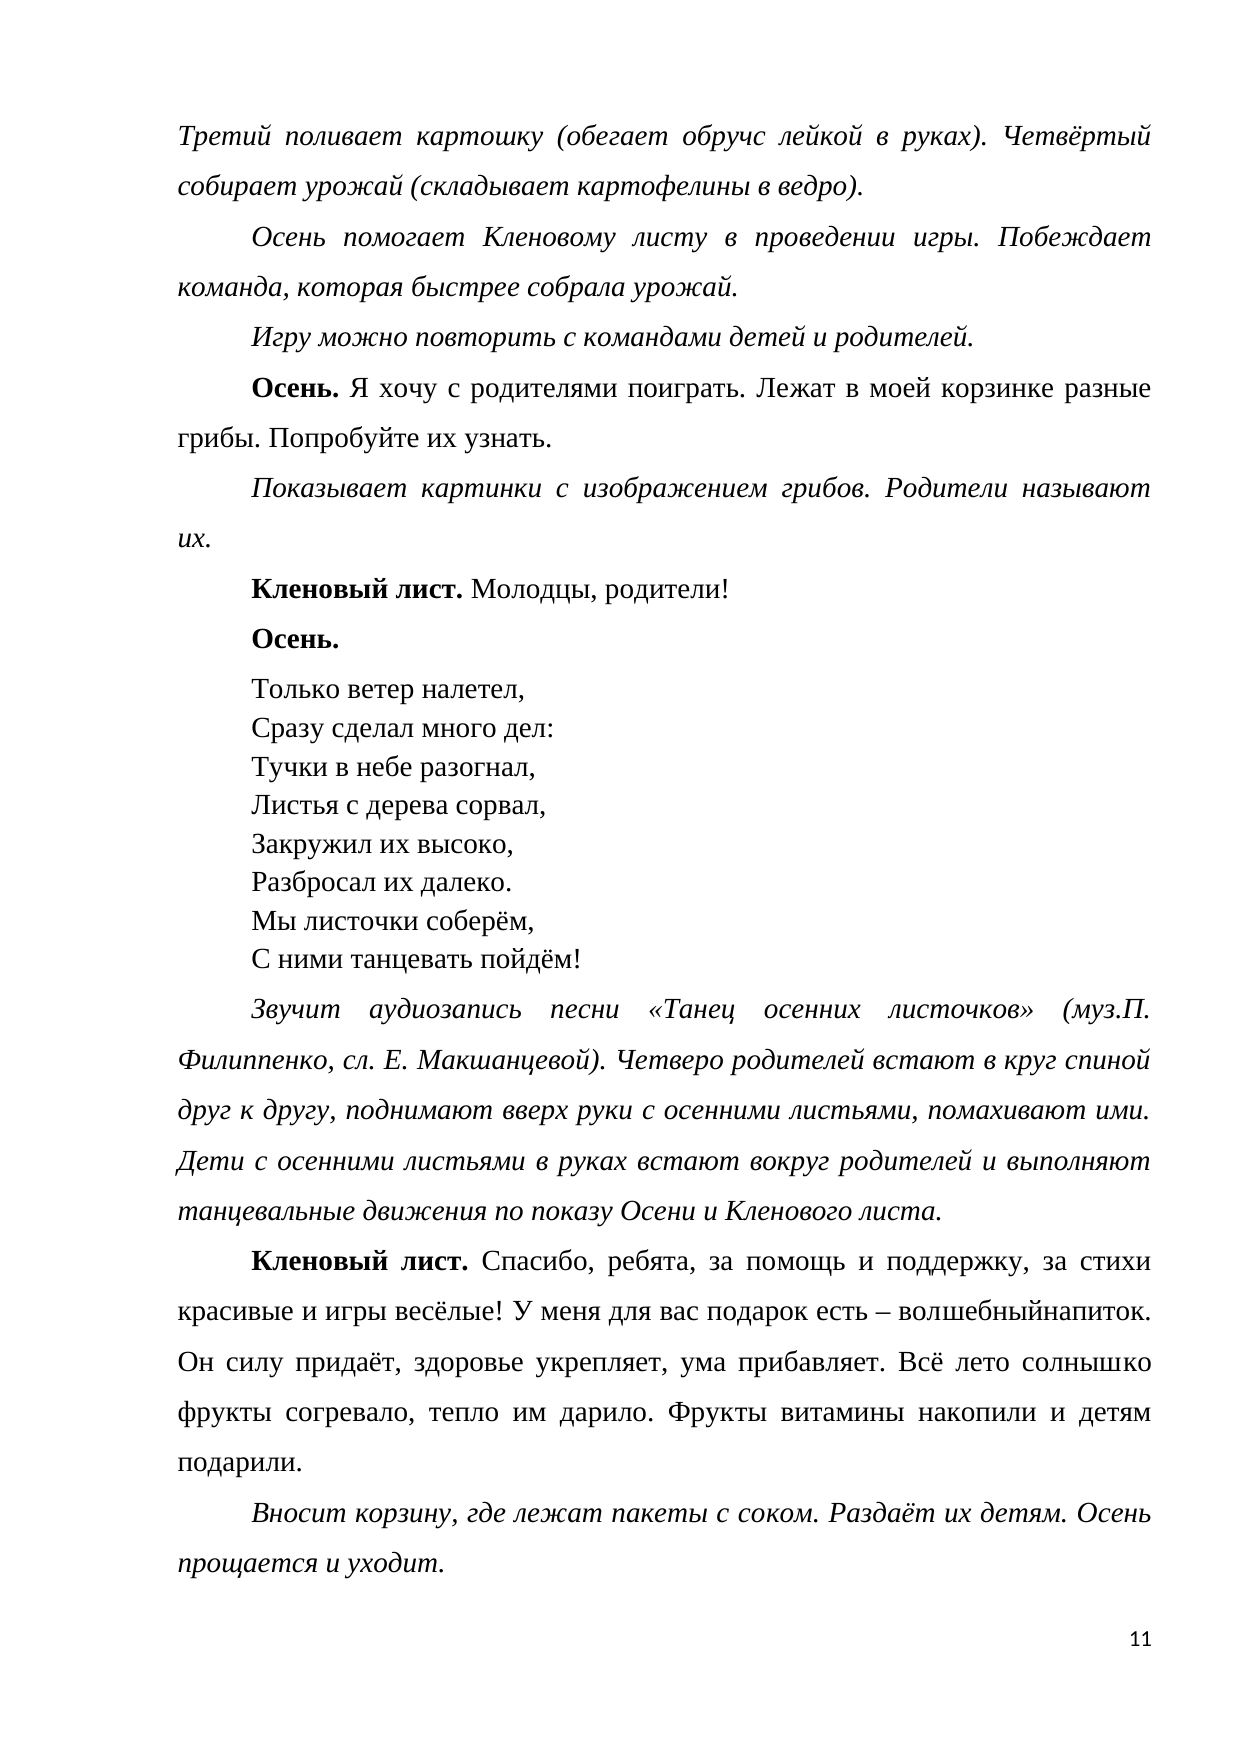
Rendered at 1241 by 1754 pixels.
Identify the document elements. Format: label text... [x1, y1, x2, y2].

text Звучит аудиозапись песни «Танец осенних листочков» (муз.П. Филиппенко, сл. Е. Макшанцевой). Четверо родителей встают в круг спиной друг к другу, поднимают вверх руки с осенними листьями, помахивают ими. Дети с осенними листьями в руках встают вокруг родителей и выполняют танцевальные движения по показу Осени и Кленового листа. [177, 992, 1152, 1226]
text Мы листочки соберём, [177, 903, 1152, 936]
text Тучки в небе разогнал, [177, 749, 1152, 782]
text Листья с дерева сорвал, [177, 787, 1152, 821]
text Сразу сделал много дел: [177, 710, 1152, 744]
text Осень. [177, 621, 1152, 655]
text С ними танцевать пойдём! [177, 941, 1152, 975]
text Кленовый лист. Спасибо, ребята, за помощь и поддержку, за стихи красивые и игры весёлые! У меня для вас подарок есть – волшебныйнапиток. Он силу придаёт, здоровье укрепляет, ума прибавляет. Всё лето солнышко фрукты согревало, тепло им дарило. Фрукты витамины накопили и детям подарили. [177, 1243, 1152, 1478]
text Только ветер налетел, [177, 672, 1152, 705]
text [177, 118, 1152, 202]
text Вносит корзину, где лежат пакеты с соком. Раздаёт их детям. Осень прощается и уходит. [177, 1495, 1152, 1579]
text Показывает картинки с изображением грибов. Родители называют их. [177, 470, 1152, 554]
text Игру можно повторить с командами детей и родителей. [177, 319, 1152, 353]
text Осень. Я хочу с родителями поиграть. Лежат в моей корзинке разные грибы. Попробуйте их узнать. [177, 370, 1152, 453]
text Разбросал их далеко. [177, 864, 1152, 898]
text Осень помогает Кленовому листу в проведении игры. Побеждает команда, которая быстрее собрала урожай. [177, 219, 1152, 303]
text Закружил их высоко, [177, 826, 1152, 859]
text Кленовый лист. Молодцы, родители! [177, 571, 1152, 604]
